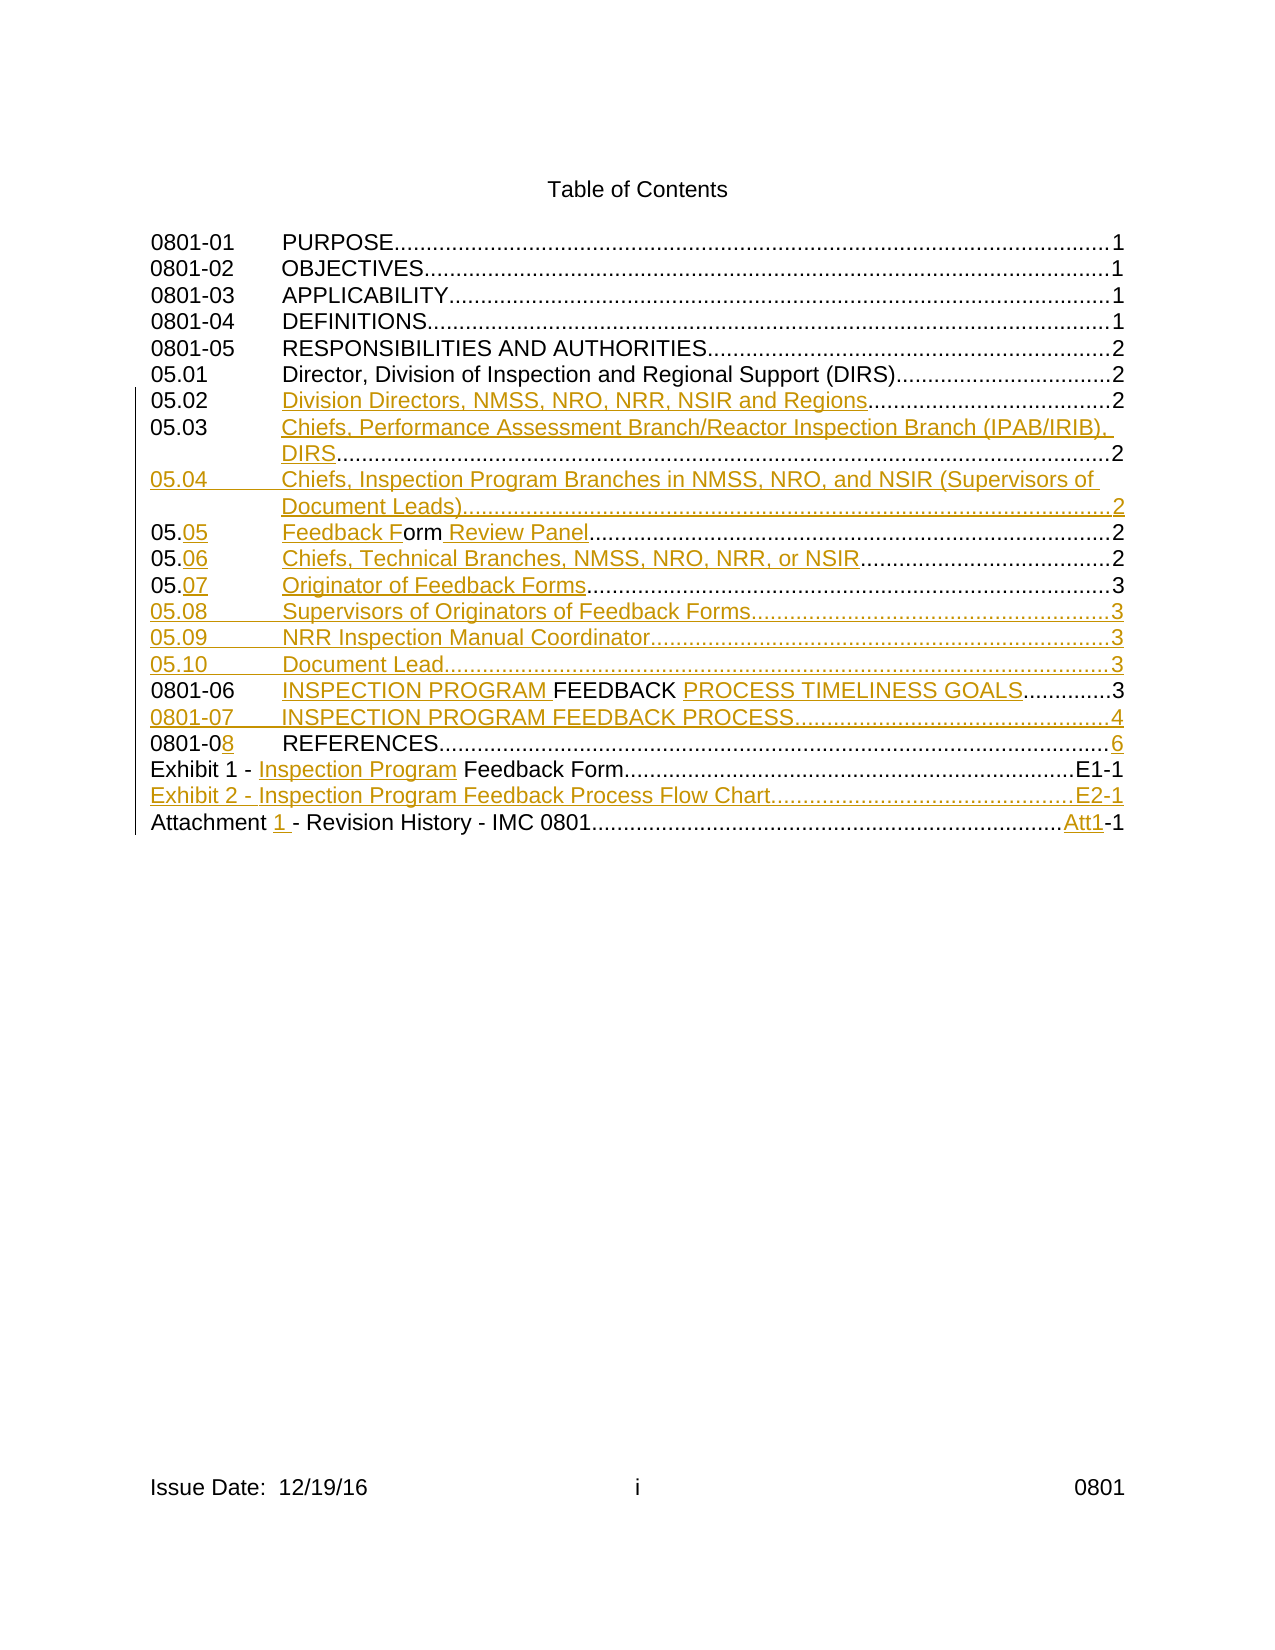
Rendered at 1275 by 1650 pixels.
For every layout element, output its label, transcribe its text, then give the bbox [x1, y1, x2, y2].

text 0801-03 APPLICABILITY 1 [150, 282, 1125, 308]
text Attachment - Revision History - IMC 0801 -1 [150, 809, 1125, 835]
text 0801-05 RESPONSIBILITIES AND AUTHORITIES 2 [150, 334, 1125, 361]
text 05.02 2 [150, 387, 1125, 413]
text 0801-06 FEEDBACK 3 [150, 677, 1125, 703]
text 05. 2 [150, 545, 1125, 572]
text 0801-0 REFERENCES [150, 730, 1125, 756]
text 0801-04 DEFINITIONS 1 [150, 308, 1125, 334]
text 0801-02 OBJECTIVES 1 [150, 255, 1125, 282]
text Exhibit 1 - Feedback Form E1-1 [150, 756, 1125, 782]
text 05. orm 2 [150, 519, 1125, 545]
text 0801-01 PURPOSE 1 [150, 229, 1125, 255]
text 05.03 2 [150, 413, 1125, 466]
text 05.01 Director, Division of Inspection and Regional Support (DIRS) 2 [150, 361, 1125, 387]
text Table of Contents [150, 176, 1125, 203]
text 05. 3 [150, 572, 1125, 598]
